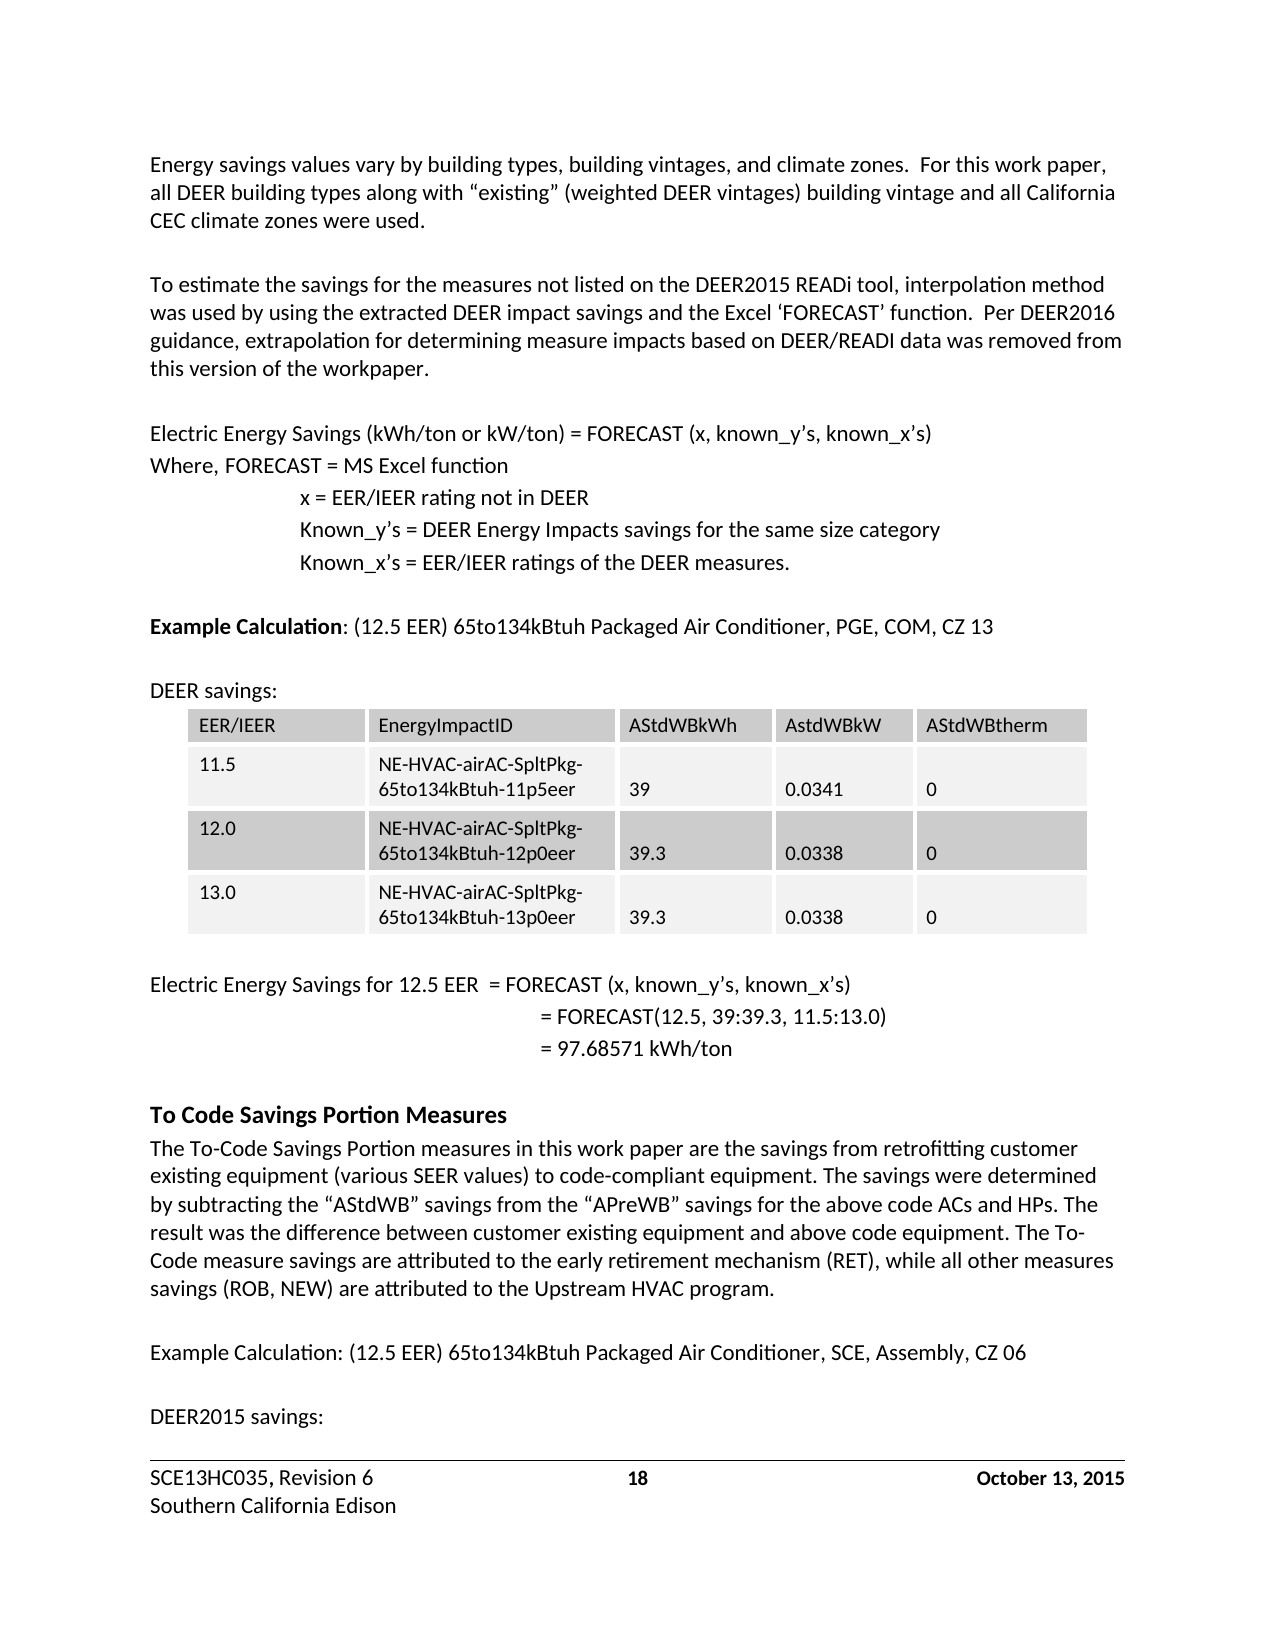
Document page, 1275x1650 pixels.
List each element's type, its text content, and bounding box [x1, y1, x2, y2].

table_cell 0 [917, 747, 1087, 806]
table_cell 12.0 [188, 811, 365, 870]
text Example Calculation: (12.5 EER) 65to134kBtuh Packaged Air Conditioner, PGE, COM, CZ 13 [150, 612, 1125, 640]
table_cell NE-HVAC-airAC-SpltPkg-65to134kBtuh-12p0eer [369, 811, 615, 870]
table_cell 0 [917, 875, 1087, 934]
table_header AstdWBkW [776, 709, 913, 742]
text Where, FORECAST = MS Excel function [150, 451, 1125, 479]
table_cell 39.3 [620, 875, 772, 934]
text Known_x’s = EER/IEER ratings of the DEER measures. [150, 548, 1125, 576]
table_cell NE-HVAC-airAC-SpltPkg-65to134kBtuh-11p5eer [369, 747, 615, 806]
text DEER savings: [150, 676, 1125, 704]
table_cell 39.3 [620, 811, 772, 870]
table_header EnergyImpactID [369, 709, 615, 742]
text Known_y’s = DEER Energy Impacts savings for the same size category [150, 515, 1125, 543]
text To Code Savings Portion Measures [150, 1099, 1125, 1129]
table_cell 0.0341 [776, 747, 913, 806]
table_header EER/IEER [188, 709, 365, 742]
table_cell NE-HVAC-airAC-SpltPkg-65to134kBtuh-13p0eer [369, 875, 615, 934]
table_header AStdWBkWh [620, 709, 772, 742]
table_cell 0 [917, 811, 1087, 870]
table_cell 13.0 [188, 875, 365, 934]
text = 97.68571 kWh/ton [150, 1034, 1125, 1063]
text DEER2015 savings: [150, 1402, 1125, 1431]
text Electric Energy Savings (kWh/ton or kW/ton) = FORECAST (x, known_y’s, known_x’s) [150, 419, 1125, 447]
text The To-Code Savings Portion measures in this work paper are the savings from retrofitting customer existing equipment (various SEER values) to code-compliant equipment. The savings were determined by subtracting the “AStdWB” savings from the “APreWB” savings for the above code ACs and HPs. The result was the difference between customer existing equipment and above code equipment. The To-Code measure savings are attributed to the early retirement mechanism (RET), while all other measures savings (ROB, NEW) are attributed to the Upstream HVAC program. [150, 1134, 1125, 1302]
text x = EER/IEER rating not in DEER [150, 483, 1125, 511]
table_cell 39 [620, 747, 772, 806]
text = FORECAST(12.5, 39:39.3, 11.5:13.0) [150, 1002, 1125, 1030]
table_cell 0.0338 [776, 875, 913, 934]
table_cell 11.5 [188, 747, 365, 806]
table_cell 0.0338 [776, 811, 913, 870]
table_header AStdWBtherm [917, 709, 1087, 742]
text To estimate the savings for the measures not listed on the DEER2015 READi tool, interpolation method was used by using the extracted DEER impact savings and the Excel ‘FORECAST’ function. Per DEER2016 guidance, extrapolation for determining measure impacts based on DEER/READI data was removed from this version of the workpaper. [150, 270, 1125, 382]
text Energy savings values vary by building types, building vintages, and climate zones. For this work paper, all DEER building types along with “existing” (weighted DEER vintages) building vintage and all California CEC climate zones were used. [150, 150, 1125, 234]
text Electric Energy Savings for 12.5 EER = FORECAST (x, known_y’s, known_x’s) [150, 970, 1125, 998]
text Example Calculation: (12.5 EER) 65to134kBtuh Packaged Air Conditioner, SCE, Assembly, CZ 06 [150, 1338, 1125, 1366]
